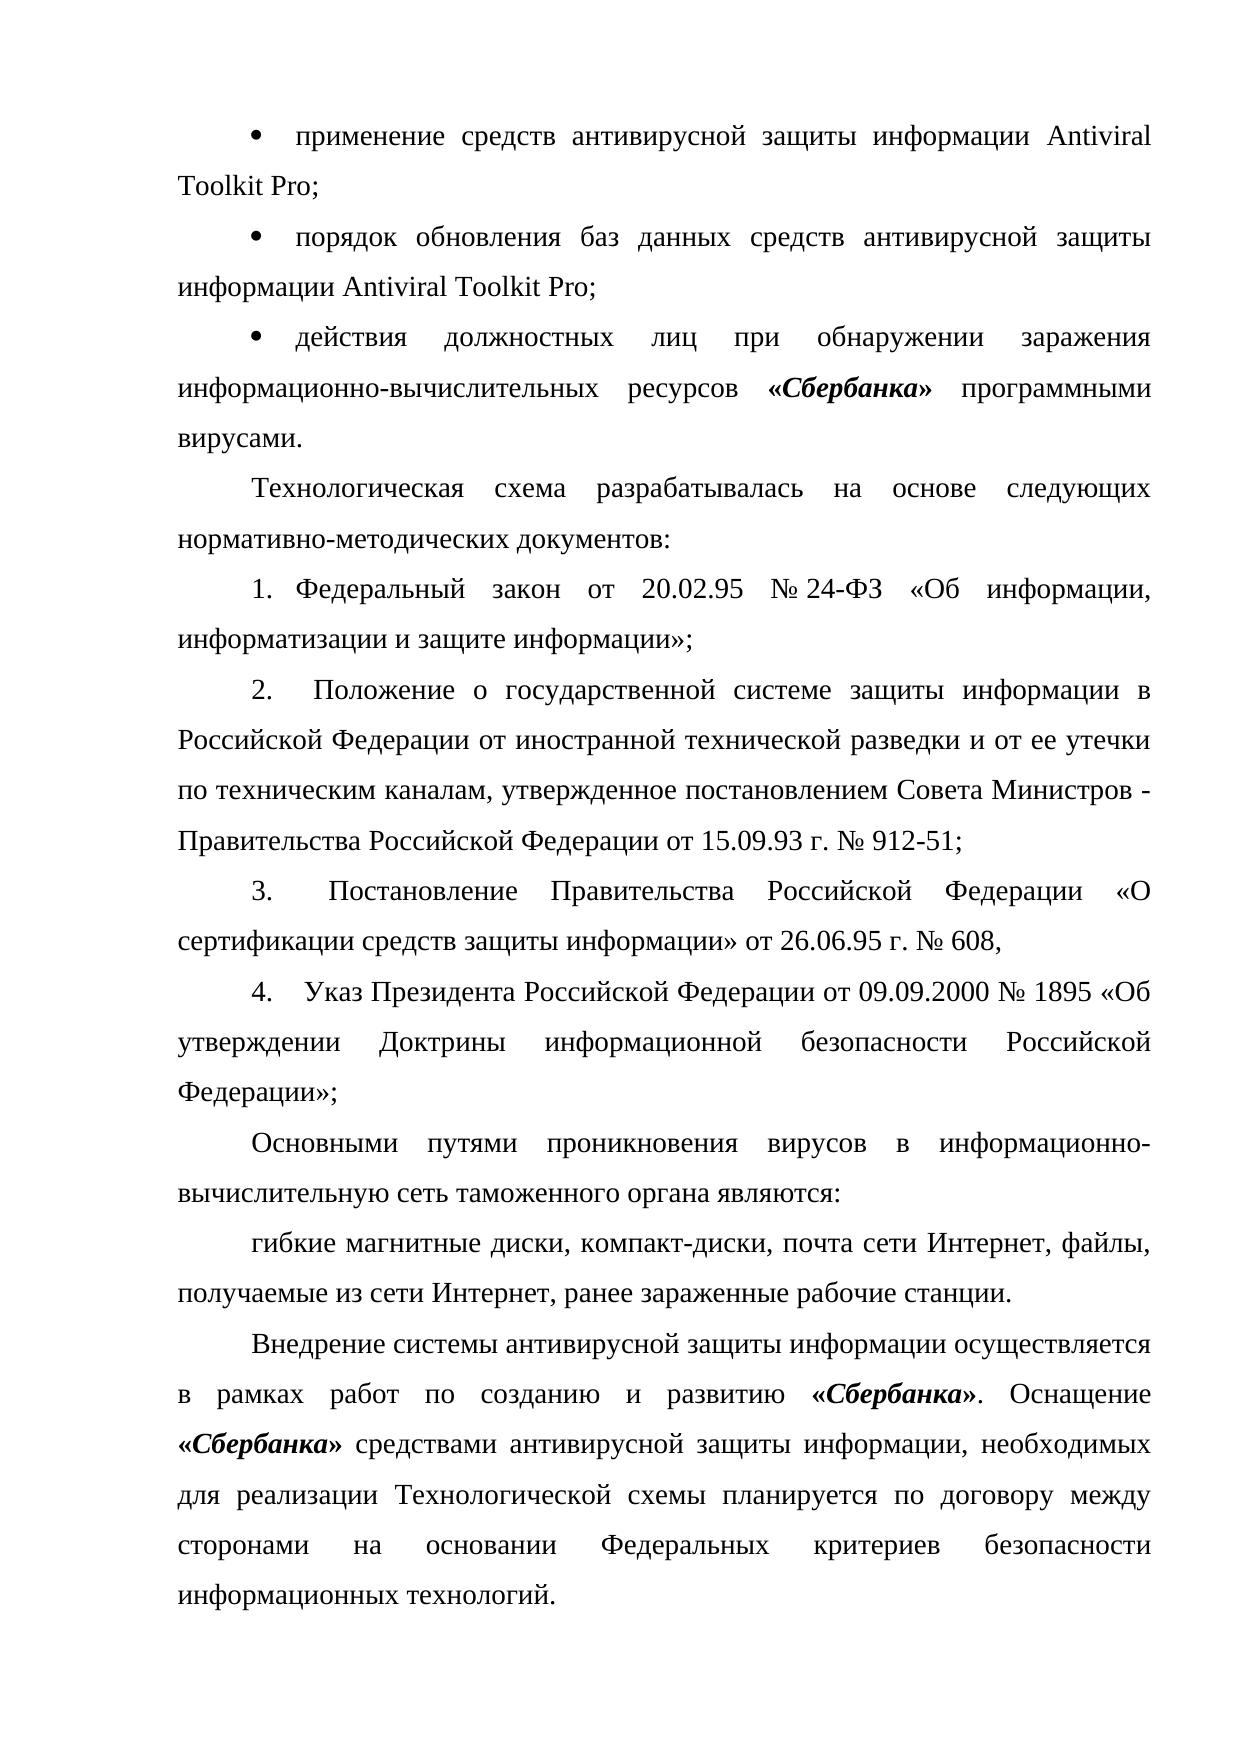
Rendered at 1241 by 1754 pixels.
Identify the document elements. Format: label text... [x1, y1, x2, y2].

text Основными путями проникновения вирусов в информационно-вычислительную сеть таможенного органа являются: [177, 1125, 1152, 1208]
list порядок обновления баз данных средств антивирусной защиты информации Antiviral Toolkit Pro; [177, 219, 1152, 303]
list действия должностных лиц при обнаружении заражения информационно-вычислительных ресурсов «Сбербанка» программными вирусами. [177, 319, 1152, 454]
text гибкие магнитные диски, компакт-диски, почта сети Интернет, файлы, получаемые из сети Интернет, ранее зараженные рабочие станции. [177, 1225, 1152, 1309]
list Федеральный закон от 20.02.95 № 24-ФЗ «Об информации, информатизации и защите информации»; [177, 571, 1152, 655]
list Указ Президента Российской Федерации от 09.09.2000 № 1895 «Об утверждении Доктрины информационной безопасности Российской Федерации»; [177, 974, 1152, 1108]
list Положение о государственной системе защиты информации в Российской Федерации от иностранной технической разведки и от ее утечки по техническим каналам, утвержденное постановлением Совета Министров - Правительства Российской Федерации от 15.09.93 г. № 912-51; [177, 672, 1152, 856]
text Технологическая схема разрабатывалась на основе следующих нормативно-методических документов: [177, 471, 1152, 554]
text Внедрение системы антивирусной защиты информации осуществляется в рамках работ по созданию и развитию «Сбербанка». Оснащение «Сбербанка» средствами антивирусной защиты информации, необходимых для реализации Технологической схемы планируется по договору между сторонами на основании Федеральных критериев безопасности информационных технологий. [177, 1326, 1152, 1611]
list применение средств антивирусной защиты информации Antiviral Toolkit Pro; [177, 118, 1152, 202]
list Постановление Правительства Российской Федерации «О сертификации средств защиты информации» от 26.06.95 г. № 608, [177, 873, 1152, 957]
